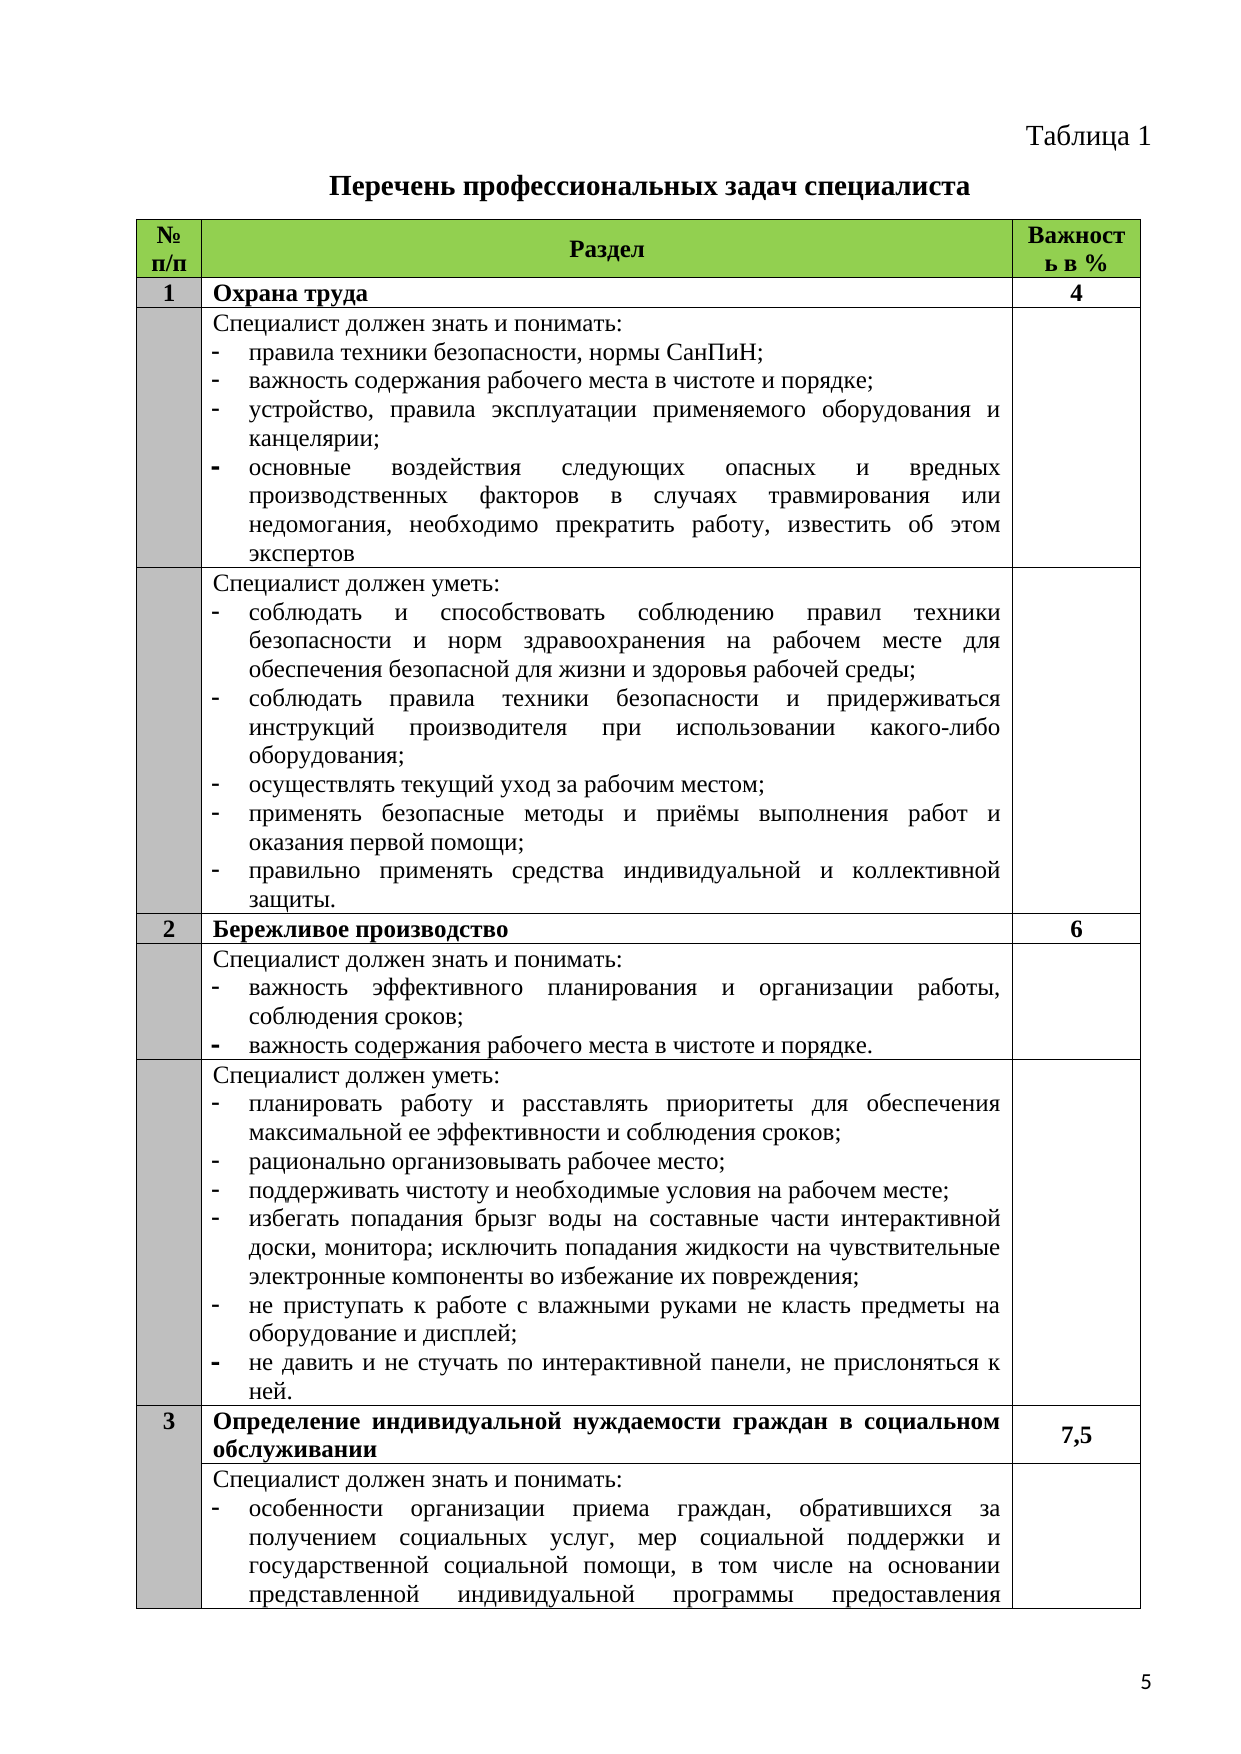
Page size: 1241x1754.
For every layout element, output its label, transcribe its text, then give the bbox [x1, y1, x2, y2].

table_header № п/п [137, 220, 201, 277]
table_cell [1013, 944, 1140, 1059]
table_cell [137, 308, 201, 567]
table_cell [1013, 308, 1140, 567]
table_cell 6 [1013, 914, 1140, 943]
table_cell Специалист должен знать и понимать: важность эффективного планирования и организации работы, соблюдения сроков; важность содержания рабочего места в чистоте и порядке. [202, 944, 1012, 1059]
table_cell Специалист должен уметь: планировать работу и расставлять приоритеты для обеспечения максимальной ее эффективности и соблюдения сроков; рационально организовывать рабочее место; поддерживать чистоту и необходимые условия на рабочем месте; избегать попадания брызг воды на составные части интерактивной доски, монитора; исключить попадания жидкости на чувствительные электронные компоненты во избежание их повреждения; не приступать к работе с влажными руками не класть предметы на оборудование и дисплей; не давить и не стучать по интерактивной панели, не прислоняться к ней. [202, 1060, 1012, 1405]
table_cell [1013, 1060, 1140, 1405]
text Перечень профессиональных задач специалиста [148, 168, 1152, 202]
table_cell [137, 1060, 201, 1405]
table_cell Охрана труда [202, 278, 1012, 307]
table_cell 4 [1013, 278, 1140, 307]
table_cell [202, 1464, 1012, 1608]
table_cell Бережливое производство [202, 914, 1012, 943]
table_cell Определение индивидуальной нуждаемости граждан в социальном обслуживании [202, 1406, 1012, 1463]
table_cell [1013, 568, 1140, 913]
table_cell 7,5 [1013, 1406, 1140, 1463]
table_header Важность в % [1013, 220, 1140, 277]
table_cell [137, 568, 201, 913]
table_cell 3 [137, 1406, 201, 1608]
table_cell Специалист должен знать и понимать: правила техники безопасности, нормы СанПиН; важность содержания рабочего места в чистоте и порядке; устройство, правила эксплуатации применяемого оборудования и канцелярии; основные воздействия следующих опасных и вредных производственных факторов в случаях травмирования или недомогания, необходимо прекратить работу, известить об этом экспертов [202, 308, 1012, 567]
table_cell 1 [137, 278, 201, 307]
table_cell 2 [137, 914, 201, 943]
text Таблица 1 [148, 118, 1152, 152]
table_cell Специалист должен уметь: соблюдать и способствовать соблюдению правил техники безопасности и норм здравоохранения на рабочем месте для обеспечения безопасной для жизни и здоровья рабочей среды; соблюдать правила техники безопасности и придерживаться инструкций производителя при использовании какого-либо оборудования; осуществлять текущий уход за рабочим местом; применять безопасные методы и приёмы выполнения работ и оказания первой помощи; правильно применять средства индивидуальной и коллективной защиты. [202, 568, 1012, 913]
table_cell [1013, 1464, 1140, 1608]
table_header Раздел [202, 220, 1012, 277]
table_cell [137, 944, 201, 1059]
